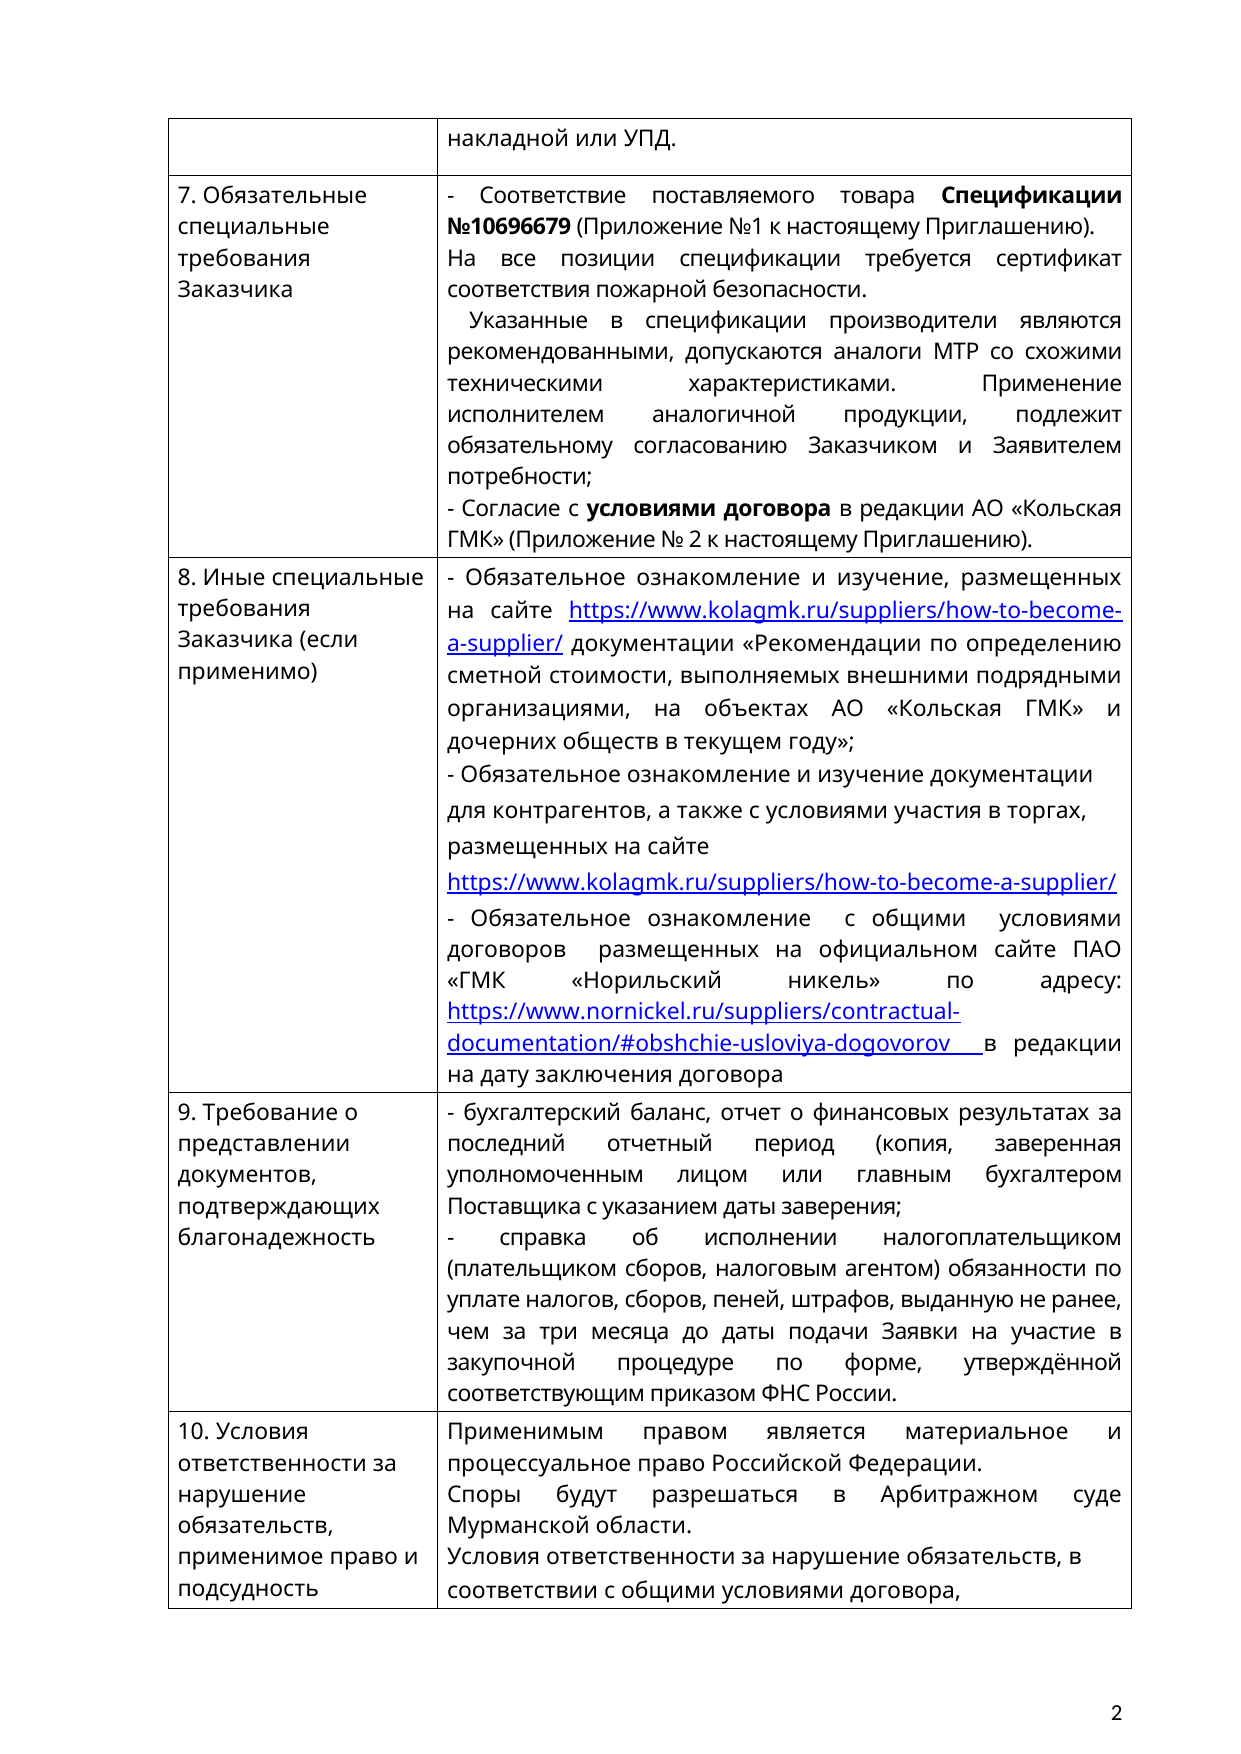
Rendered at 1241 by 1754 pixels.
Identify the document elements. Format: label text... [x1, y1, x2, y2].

table_cell - Соответствие поставляемого товара Спецификации №10696679 (Приложение №1 к настоящему Приглашению). На все позиции спецификации требуется сертификат соответствия пожарной безопасности. Указанные в спецификации производители являются рекомендованными, допускаются аналоги МТР со схожими техническими характеристиками. Применение исполнителем аналогичной продукции, подлежит обязательному согласованию Заказчиком и Заявителем потребности; - Согласие с условиями договора в редакции АО «Кольская ГМК» (Приложение № 2 к настоящему Приглашению). [438, 176, 1131, 557]
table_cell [169, 1412, 437, 1608]
table_cell - Обязательное ознакомление и изучение, размещенных на сайте https://www.kolagmk.ru/suppliers/how-to-become-a-supplier/ документации «Рекомендации по определению сметной стоимости, выполняемых внешними подрядными организациями, на объектах АО «Кольская ГМК» и дочерних обществ в текущем году»; - Обязательное ознакомление и изучение документации для контрагентов, а также с условиями участия в торгах, размещенных на сайте https://www.kolagmk.ru/suppliers/how-to-become-a-supplier/ - Обязательное ознакомление с общими условиями договоров размещенных на официальном сайте ПАО «ГМК «Норильский никель» по адресу: https://www.nornickel.ru/suppliers/contractual-documentation/#obshchie-usloviya-dogovorov в редакции на дату заключения договора [438, 558, 1131, 1092]
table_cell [438, 119, 1131, 175]
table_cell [438, 1412, 1131, 1608]
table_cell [169, 119, 437, 175]
table_cell - бухгалтерский баланс, отчет о финансовых результатах за последний отчетный период (копия, заверенная уполномоченным лицом или главным бухгалтером Поставщика с указанием даты заверения; - справка об исполнении налогоплательщиком (плательщиком сборов, налоговым агентом) обязанности по уплате налогов, сборов, пеней, штрафов, выданную не ранее, чем за три месяца до даты подачи Заявки на участие в закупочной процедуре по форме, утверждённой соответствующим приказом ФНС России. [438, 1093, 1131, 1411]
table_cell Иные специальные требования Заказчика (если применимо) [169, 558, 437, 1092]
table_cell Требование о представлении документов, подтверждающих благонадежность [169, 1093, 437, 1411]
table_cell Обязательные специальные требования Заказчика [169, 176, 437, 557]
